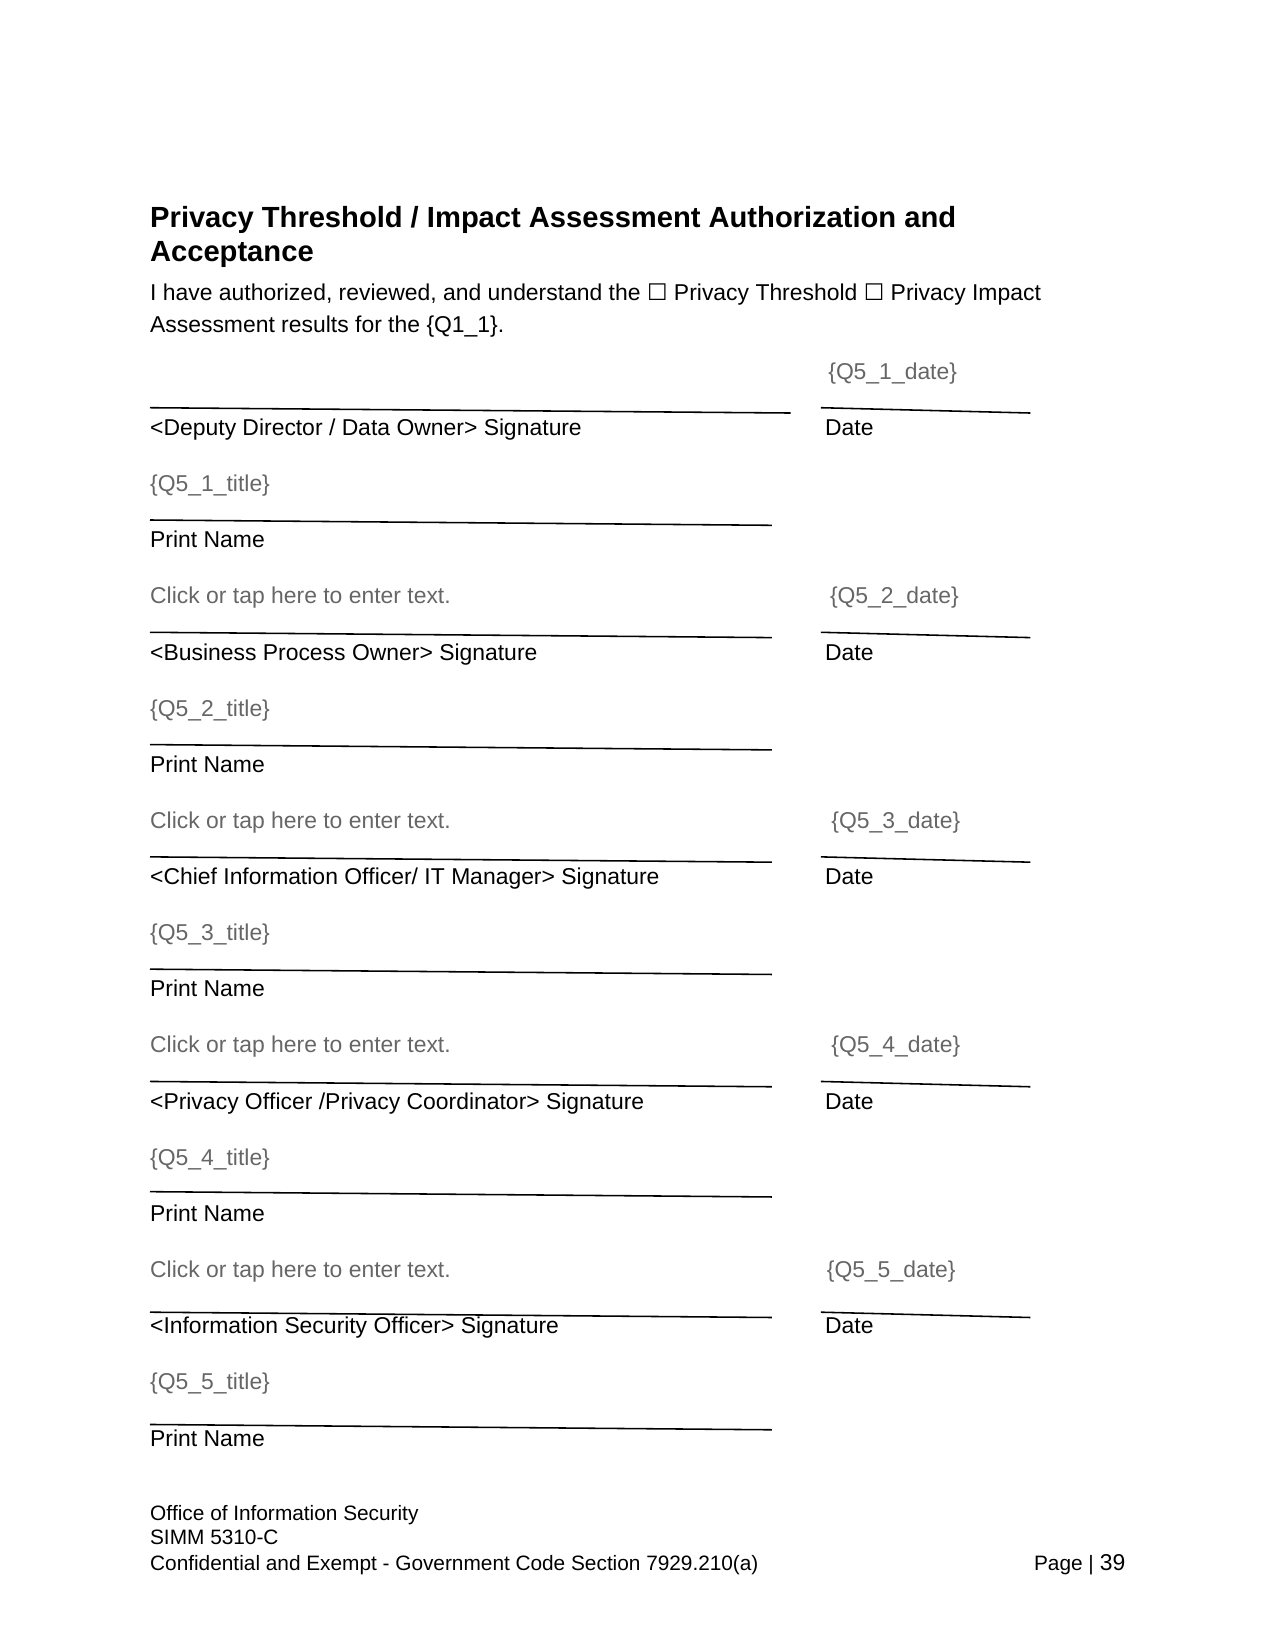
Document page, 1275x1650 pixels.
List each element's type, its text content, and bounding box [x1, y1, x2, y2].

text {Q5_1_title} [150, 470, 1125, 496]
text {Q5_1_date} [150, 358, 1125, 384]
text {Q5_2_title} [150, 694, 1125, 721]
text Print Name [150, 1424, 1125, 1451]
text {Q5_3_title} [150, 919, 1125, 946]
text Click or tap here to enter text. {Q5_3_date} [150, 807, 1125, 833]
text I have authorized, reviewed, and understand the ☐ Privacy Threshold ☐ Privacy Impact Assessment results for the {Q1_1}. [150, 276, 1125, 337]
text Print Name [150, 751, 1125, 777]
text Print Name [150, 1200, 1125, 1226]
text Print Name [150, 526, 1125, 552]
subtitle Privacy Threshold / Impact Assessment Authorization and Acceptance [150, 200, 1125, 267]
text Click or tap here to enter text. {Q5_5_date} [150, 1256, 1125, 1282]
text {Q5_5_title} [150, 1368, 1125, 1395]
text <Privacy Officer /Privacy Coordinator> Signature Date [150, 1088, 1125, 1114]
text {Q5_4_title} [150, 1144, 1125, 1170]
text Click or tap here to enter text. {Q5_4_date} [150, 1031, 1125, 1058]
text <Chief Information Officer/ IT Manager> Signature Date [150, 863, 1125, 889]
text <Deputy Director / Data Owner> Signature Date [150, 414, 1125, 440]
text Click or tap here to enter text. {Q5_2_date} [150, 582, 1125, 609]
text Print Name [150, 975, 1125, 1002]
text <Business Process Owner> Signature Date [150, 638, 1125, 665]
text <Information Security Officer> Signature Date [150, 1312, 1125, 1338]
